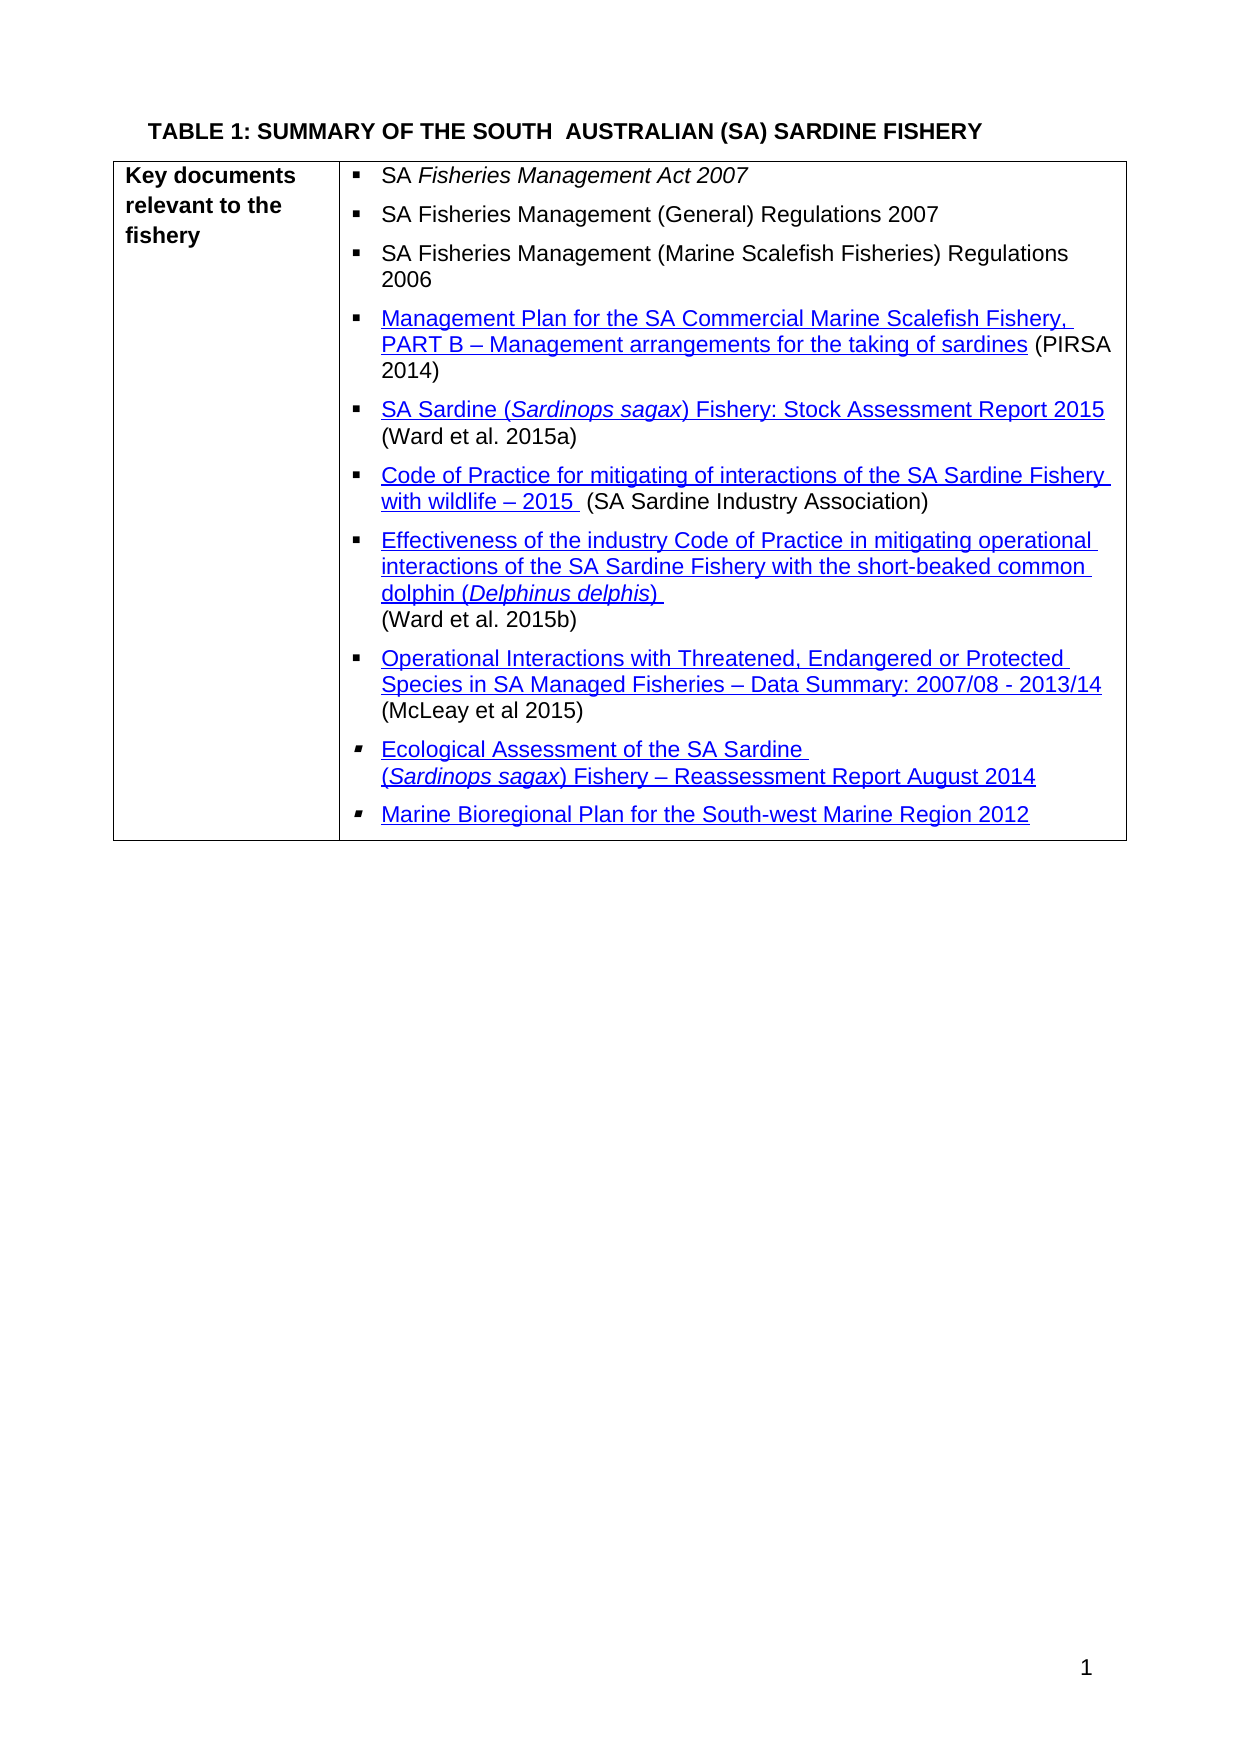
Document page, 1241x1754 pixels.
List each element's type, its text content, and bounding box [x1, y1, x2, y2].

table_header SA Fisheries Management Act 2007 SA Fisheries Management (General) Regulations 2007 SA Fisheries Management (Marine Scalefish Fisheries) Regulations 2006 Management Plan for the SA Commercial Marine Scalefish Fishery, PART B – Management arrangements for the taking of sardines (PIRSA 2014) SA Sardine (Sardinops sagax) Fishery: Stock Assessment Report 2015 (Ward et al. 2015a) Code of Practice for mitigating of interactions of the SA Sardine Fishery with wildlife – 2015 (SA Sardine Industry Association) Effectiveness of the industry Code of Practice in mitigating operational interactions of the SA Sardine Fishery with the short-beaked common dolphin (Delphinus delphis) (Ward et al. 2015b) Operational Interactions with Threatened, Endangered or Protected Species in SA Managed Fisheries – Data Summary: 2007/08 - 2013/14 (McLeay et al 2015) Ecological Assessment of the SA Sardine (Sardinops sagax) Fishery – Reassessment Report August 2014 Marine Bioregional Plan for the South-west Marine Region 2012 [340, 162, 1126, 840]
subtitle Table 1: Summary of the SOUTH AUSTRALIAN (SA) SARDINE FISHERY [148, 118, 1092, 144]
table_header Key documents relevant to the fishery [114, 162, 339, 840]
